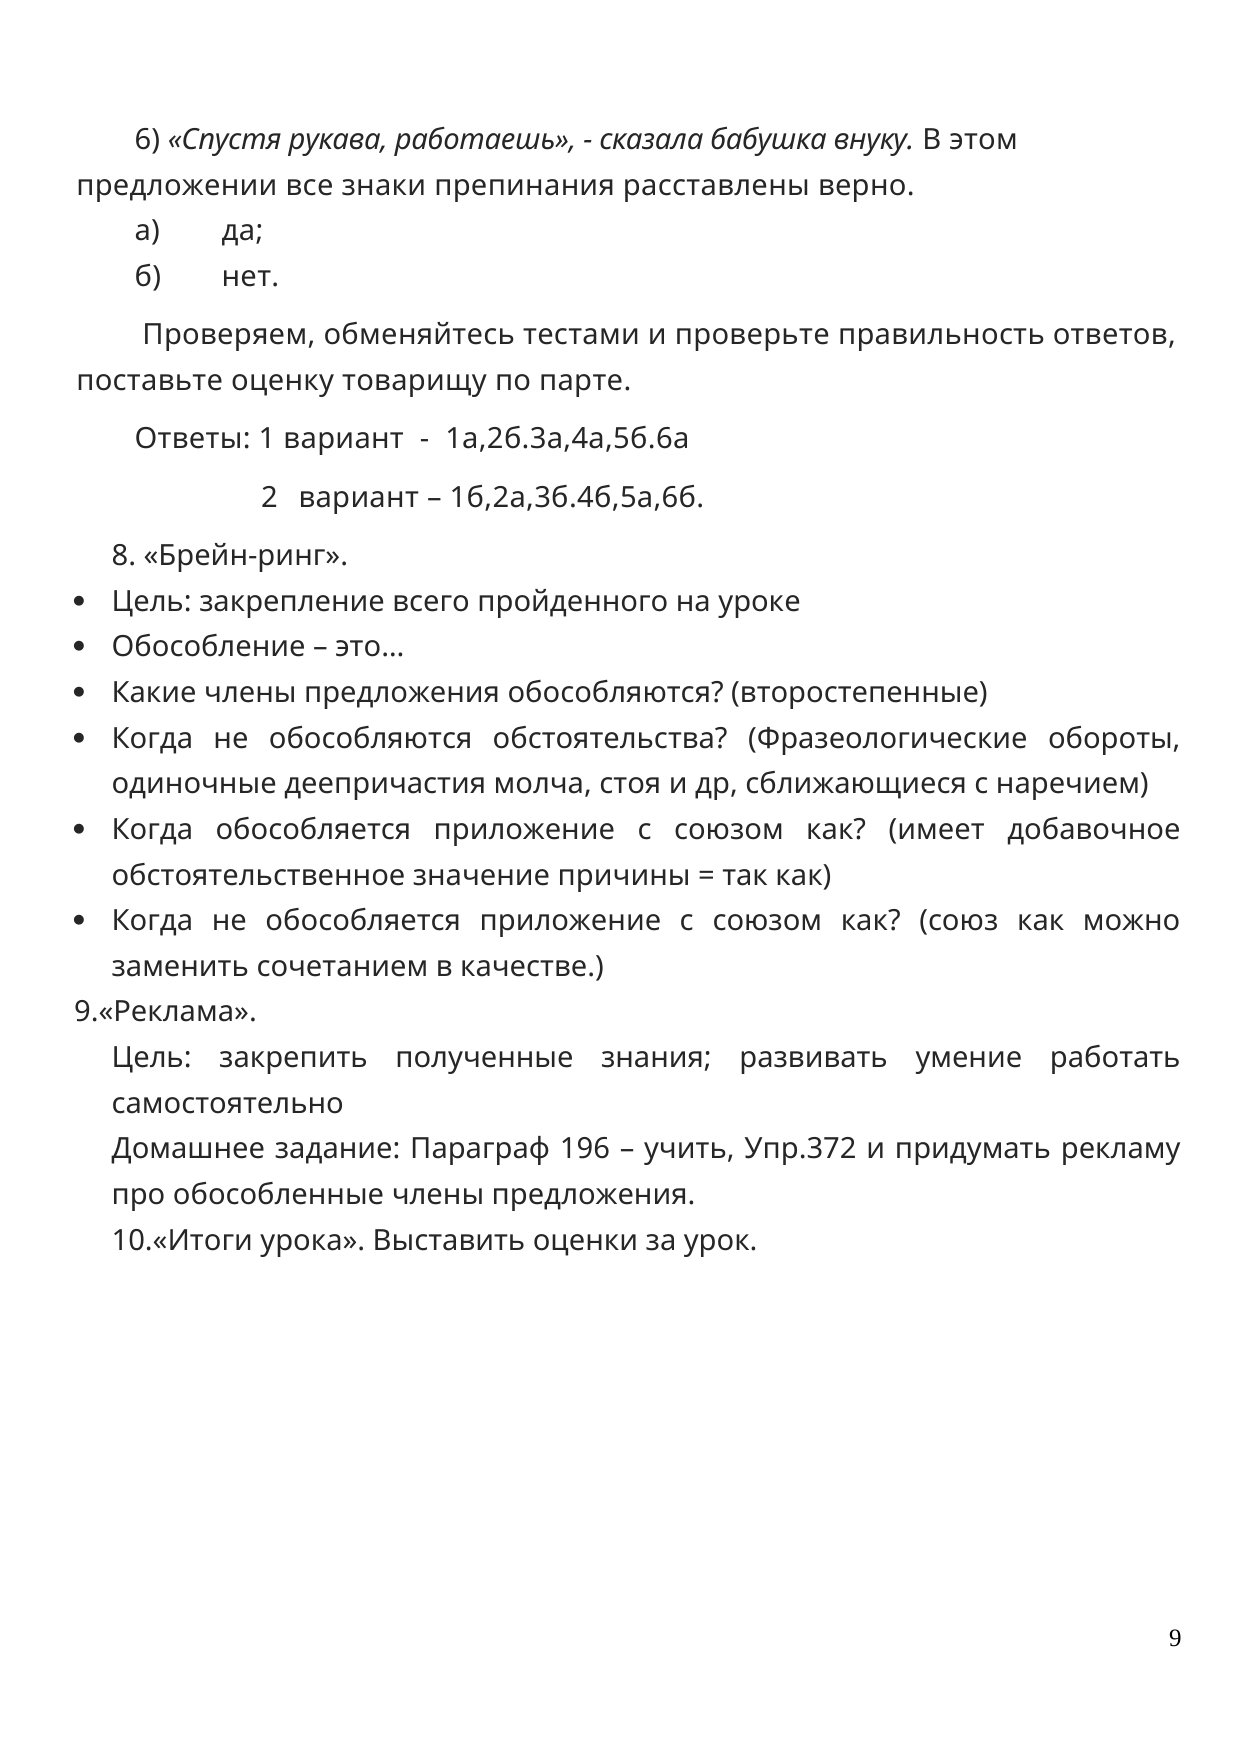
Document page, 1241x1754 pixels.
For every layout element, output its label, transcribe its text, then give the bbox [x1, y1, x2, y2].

text 10.«Итоги урока». Выставить оценки за урок. [111, 1219, 1181, 1258]
text б) нет. [76, 255, 1181, 295]
text 8. «Брейн-ринг». [111, 534, 1181, 574]
text Проверяем, обменяйтесь тестами и проверьте правильность ответов, поставьте оценку товарищу по парте. [76, 313, 1181, 399]
text Ответы: 1 вариант - 1а,2б.3а,4а,5б.6а [76, 417, 1181, 457]
list Когда не обособляется приложение с союзом как? (союз как можно заменить сочетанием в качестве.) [74, 899, 1181, 985]
list Когда не обособляются обстоятельства? (Фразеологические обороты, одиночные деепричастия молча, стоя и др, сближающиеся с наречием) [74, 717, 1181, 802]
list Цель: закрепление всего пройденного на уроке [74, 580, 1181, 620]
text а) да; [76, 209, 1181, 249]
list Обособление – это… [74, 626, 1181, 665]
text 9.«Реклама». [74, 991, 1181, 1030]
text Цель: закрепить полученные знания; развивать умение работать самостоятельно [111, 1036, 1181, 1122]
list вариант – 1б,2а,3б.4б,5а,6б. [261, 476, 1181, 516]
list Какие члены предложения обособляются? (второстепенные) [74, 671, 1181, 711]
list Когда обособляется приложение с союзом как? (имеет добавочное обстоятельственное значение причины = так как) [74, 808, 1181, 893]
text 6) «Спустя рукава, работаешь», - сказала бабушка внуку. В этом предложении все знаки препинания расставлены верно. [76, 118, 1179, 203]
text Домашнее задание: Параграф 196 – учить, Упр.372 и придумать рекламу про обособленные члены предложения. [111, 1127, 1181, 1213]
